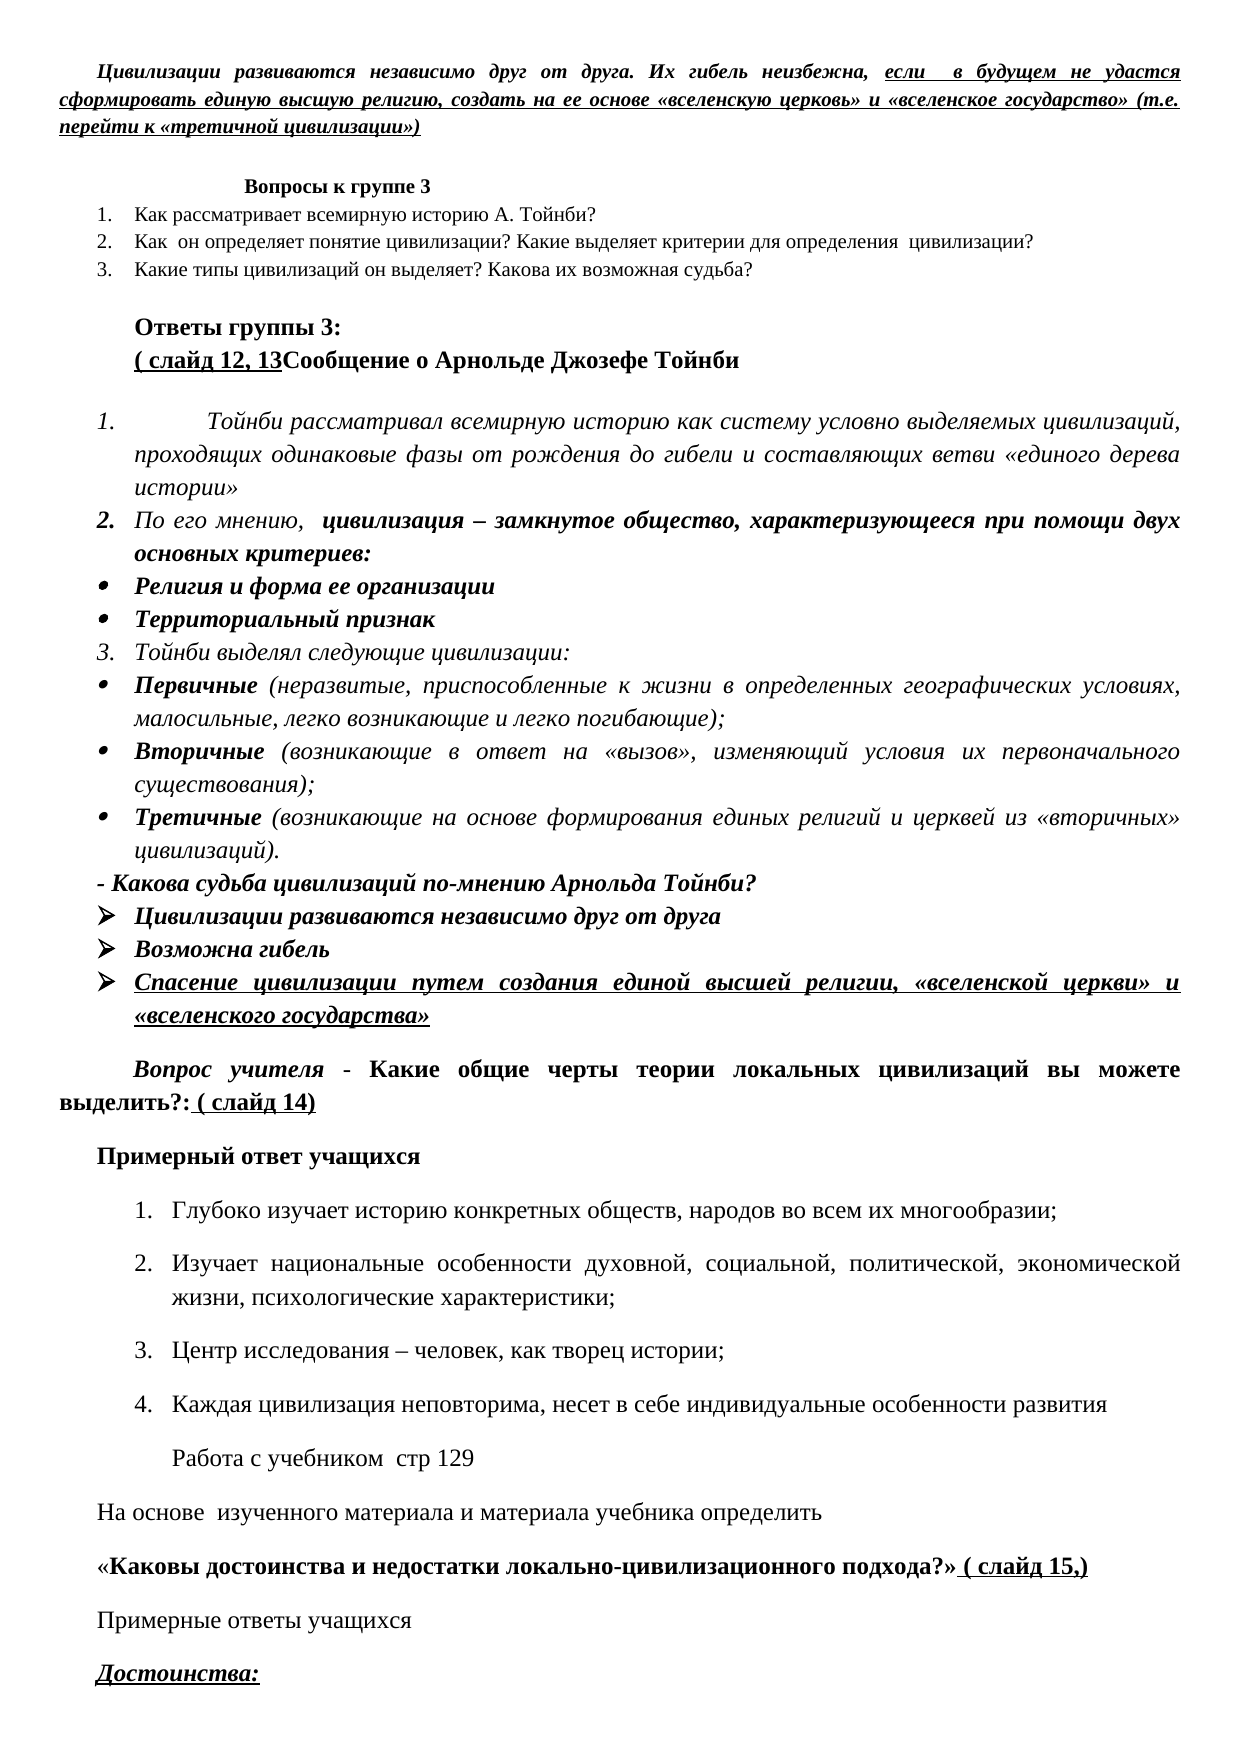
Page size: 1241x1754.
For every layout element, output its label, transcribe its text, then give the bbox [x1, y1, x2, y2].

list Третичные (возникающие на основе формирования единых религий и церквей из «вторичных» цивилизаций). [97, 802, 1181, 864]
list Изучает национальные особенности духовной, социальной, политической, экономической жизни, психологические характеристики; [134, 1248, 1181, 1310]
list Глубоко изучает историю конкретных обществ, народов во всем их многообразии; [134, 1195, 1181, 1223]
list Тойнби рассматривал всемирную историю как систему условно выделяемых цивилизаций, проходящих одинаковые фазы от рождения до гибели и составляющих ветви «единого дерева истории» [97, 406, 1181, 501]
list Как рассматривает всемирную историю А. Тойнби? [97, 202, 1181, 226]
list Вопросы к группе 3 [244, 174, 1181, 198]
list Каждая цивилизация неповторима, несет в себе индивидуальные особенности развития [134, 1389, 1181, 1418]
list Первичные (неразвитые, приспособленные к жизни в определенных географических условиях, малосильные, легко возникающие и легко погибающие); [97, 670, 1181, 732]
list Вторичные (возникающие в ответ на «вызов», изменяющий условия их первоначального существования); [97, 736, 1181, 798]
list Спасение цивилизации путем создания единой высшей религии, «вселенской церкви» и «вселенского государства» [97, 967, 1181, 1029]
list Центр исследования – человек, как творец истории; [134, 1335, 1181, 1364]
list Цивилизации развиваются независимо друг от друга. Их гибель неизбежна, если в будущем не удастся сформировать единую высшую религию, создать на ее основе «вселенскую церковь» и «вселенское государство» (т.е. перейти к «третичной цивилизации») [59, 59, 1181, 138]
list - Какова судьба цивилизаций по-мнению Арнольда Тойнби? [59, 868, 1181, 897]
list Цивилизации развиваются независимо друг от друга [97, 901, 1181, 930]
text На основе изученного материала и материала учебника определить [97, 1497, 1181, 1526]
text Достоинства: [97, 1658, 1181, 1687]
list ( слайд 12, 13Сообщение о Арнольде Джозефе Тойнби [134, 345, 1181, 374]
text Работа с учебником стр 129 [172, 1443, 1181, 1472]
list Как он определяет понятие цивилизации? Какие выделяет критерии для определения цивилизации? [97, 229, 1181, 253]
list Ответы группы 3: [134, 312, 1181, 341]
list Территориальный признак [97, 604, 1181, 633]
list Возможна гибель [97, 934, 1181, 963]
text «Каковы достоинства и недостатки локально-цивилизационного подхода?» ( слайд 15,) [97, 1551, 1181, 1579]
list Религия и форма ее организации [97, 571, 1181, 599]
list Тойнби выделял следующие цивилизации: [97, 637, 1181, 666]
list По его мнению, цивилизация – замкнутое общество, характеризующееся при помощи двух основных критериев: [97, 505, 1181, 567]
text Примерные ответы учащихся [97, 1605, 1181, 1633]
list Какие типы цивилизаций он выделяет? Какова их возможная судьба? [97, 257, 1181, 281]
text Примерный ответ учащихся [59, 1141, 1181, 1169]
text Вопрос учителя - Какие общие черты теории локальных цивилизаций вы можете выделить?: ( слайд 14) [59, 1054, 1181, 1116]
